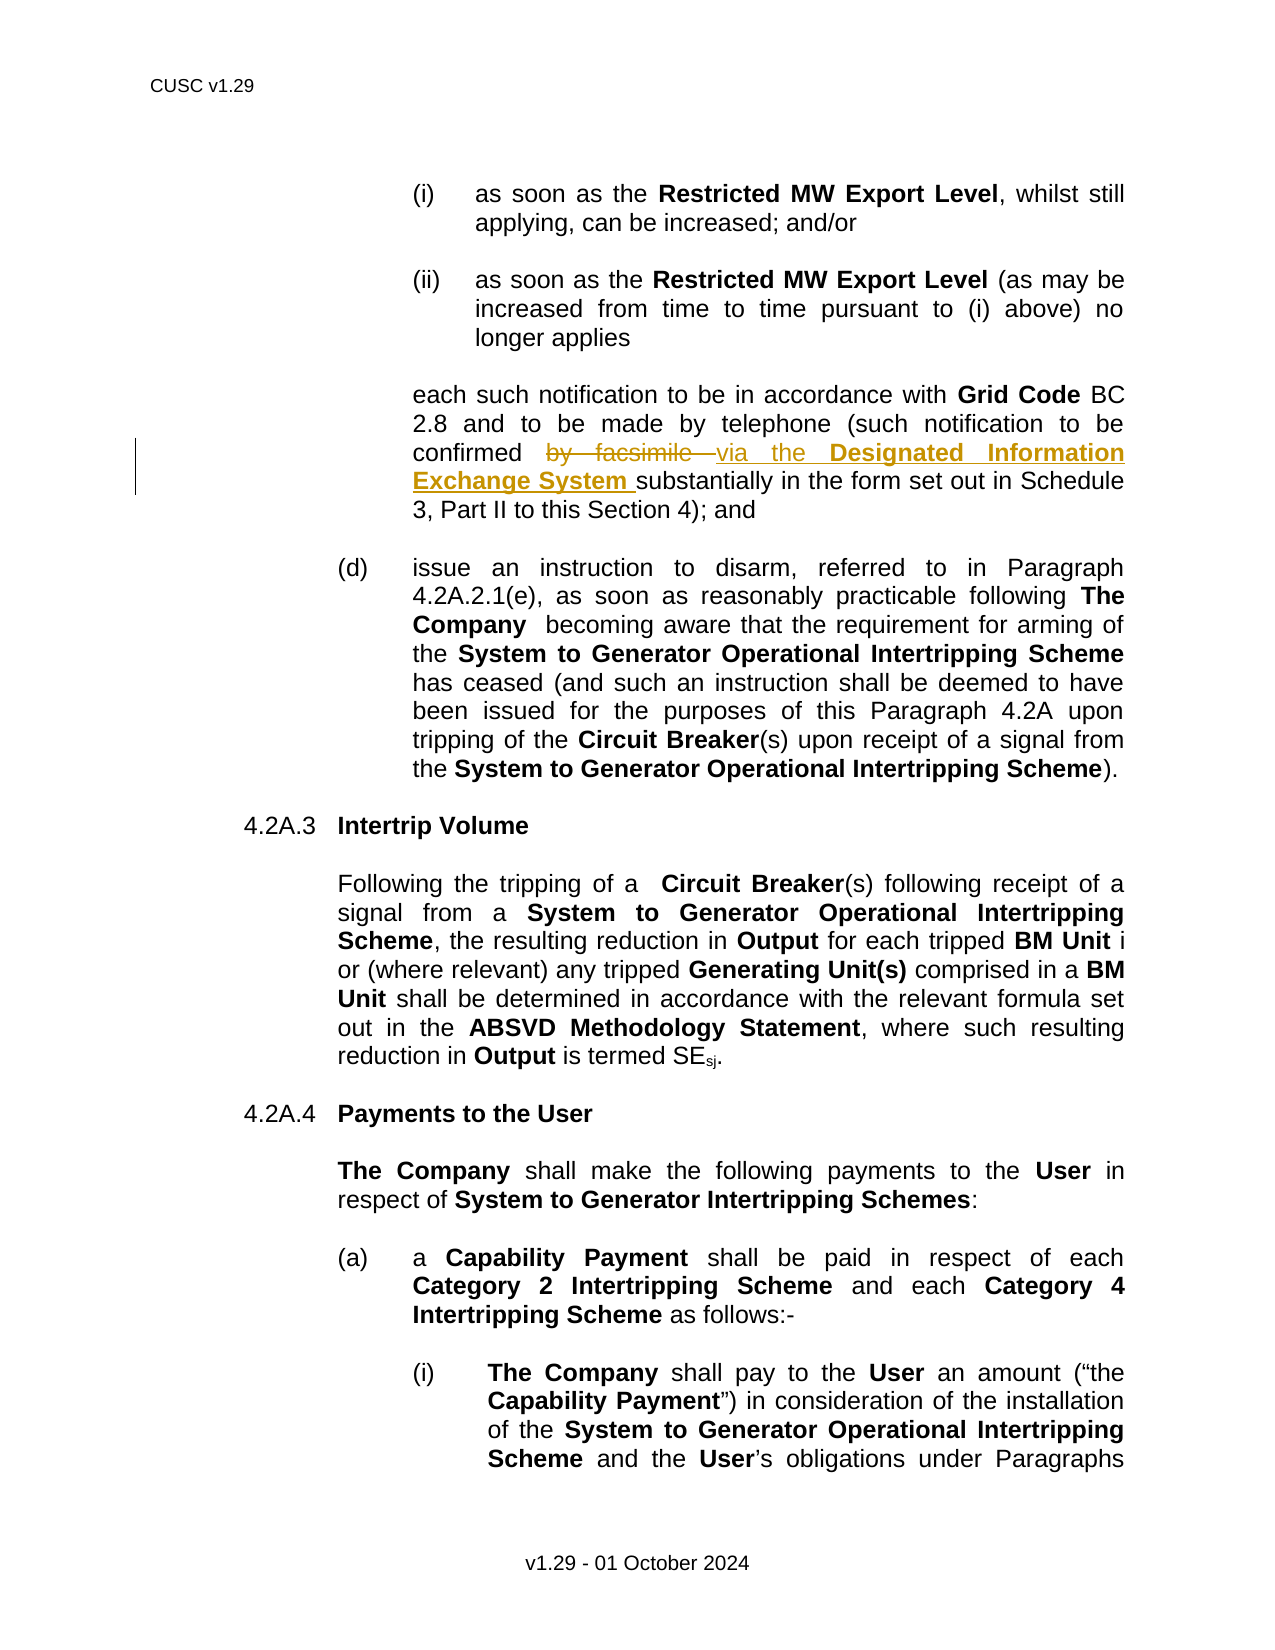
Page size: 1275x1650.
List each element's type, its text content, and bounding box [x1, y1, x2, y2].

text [412, 1357, 1125, 1472]
text Following the tripping of a Circuit Breaker(s) following receipt of a signal from a System to Generator Operational Intertripping Scheme, the resulting reduction in Output for each tripped BM Unit i or (where relevant) any tripped Generating Unit(s) comprised in a BM Unit shall be determined in accordance with the relevant formula set out in the ABSVD Methodology Statement, where such resulting reduction in Output is termed SEsj. [337, 869, 1125, 1070]
text (ii) as soon as the Restricted MW Export Level (as may be increased from time to time pursuant to (i) above) no longer applies [412, 265, 1125, 351]
text (i) as soon as the Restricted MW Export Level, whilst still applying, can be increased; and/or [412, 179, 1125, 236]
text each such notification to be in accordance with Grid Code BC 2.8 and to be made by telephone (such notification to be confirmed substantially in the form set out in Schedule 3, Part II to this Section 4); and [337, 380, 1125, 524]
text (a) a Capability Payment shall be paid in respect of each Category 2 Intertripping Scheme and each Category 4 Intertripping Scheme as follows:- [337, 1242, 1125, 1329]
text 4.2A.3 Intertrip Volume [244, 811, 1125, 840]
text (d) issue an instruction to disarm, referred to in Paragraph 4.2A.2.1(e), as soon as reasonably practicable following The Company becoming aware that the requirement for arming of the System to Generator Operational Intertripping Scheme has ceased (and such an instruction shall be deemed to have been issued for the purposes of this Paragraph 4.2A upon tripping of the Circuit Breaker(s) upon receipt of a signal from the System to Generator Operational Intertripping Scheme). [337, 552, 1125, 782]
text The Company shall make the following payments to the User in respect of System to Generator Intertripping Schemes: [337, 1156, 1125, 1214]
text 4.2A.4 Payments to the User [244, 1099, 1125, 1127]
